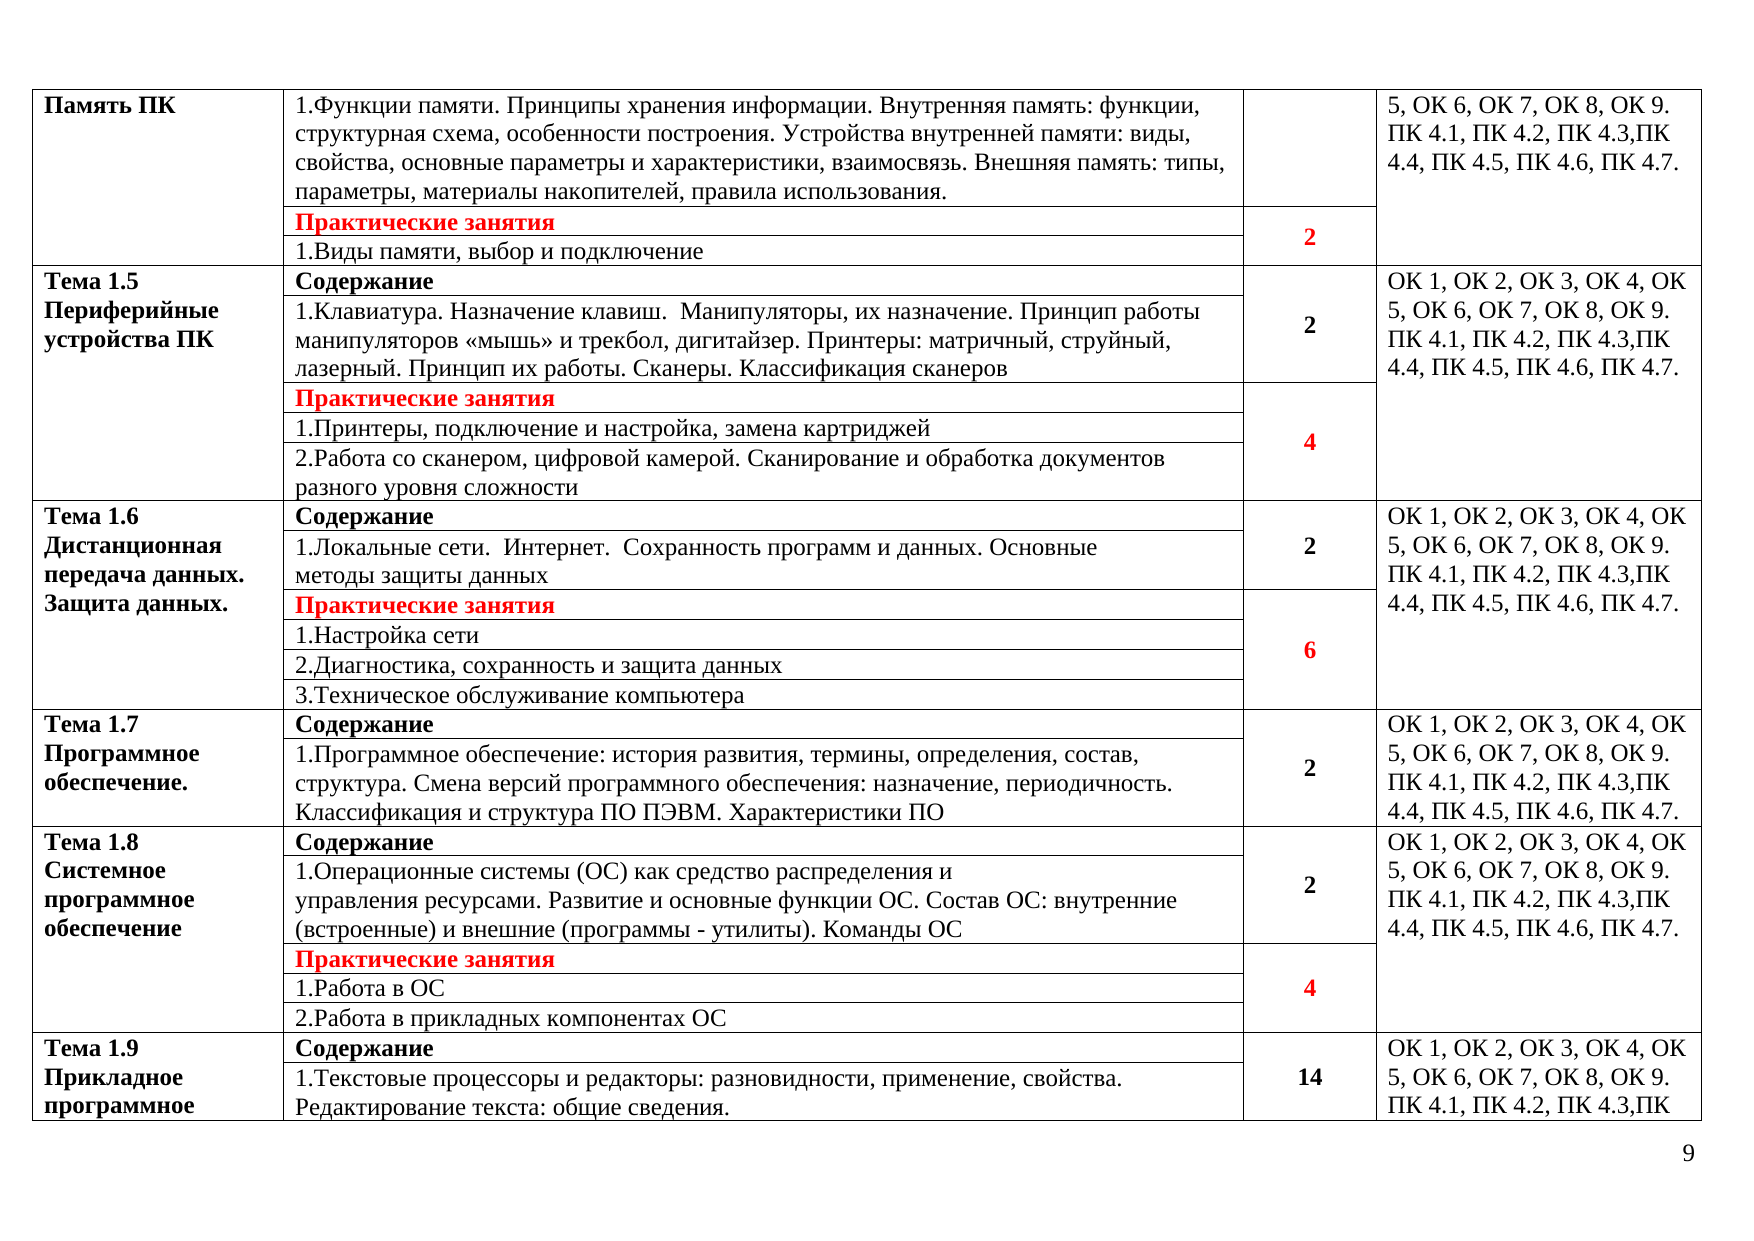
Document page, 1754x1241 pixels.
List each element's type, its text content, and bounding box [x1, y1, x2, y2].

table_cell 1.Локальные сети. Интернет. Сохранность программ и данных. Основные методы защиты данных [284, 531, 1243, 589]
table_cell 1.Текстовые процессоры и редакторы: разновидности, применение, свойства. Редактирование текста: общие сведения. [284, 1063, 1243, 1120]
table_cell ОК 1, ОК 2, ОК 3, ОК 4, ОК 5, ОК 6, ОК 7, ОК 8, ОК 9. ПК 4.1, ПК 4.2, ПК 4.3,ПК 4.4, ПК 4.5, ПК 4.6, ПК 4.7. [1377, 501, 1701, 708]
table_cell 2.Работа со сканером, цифровой камерой. Сканирование и обработка документов разного уровня сложности [284, 443, 1243, 500]
table_cell 2 [1244, 710, 1376, 826]
table_cell Содержание [284, 827, 1243, 855]
table_cell 1.Клавиатура. Назначение клавиш. Манипуляторы, их назначение. Принцип работы манипуляторов «мышь» и трекбол, дигитайзер. Принтеры: матричный, струйный, лазерный. Принцип их работы. Сканеры. Классификация сканеров [284, 296, 1243, 382]
table_cell 2 [1244, 90, 1376, 206]
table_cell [1377, 90, 1701, 265]
table_cell 2 [1244, 501, 1376, 589]
table_cell ОК 1, ОК 2, ОК 3, ОК 4, ОК 5, ОК 6, ОК 7, ОК 8, ОК 9. ПК 4.1, ПК 4.2, ПК 4.3,ПК 4.4, ПК 4.5, ПК 4.6, ПК 4.7. [1377, 1033, 1701, 1120]
table_cell ОК 1, ОК 2, ОК 3, ОК 4, ОК 5, ОК 6, ОК 7, ОК 8, ОК 9. ПК 4.1, ПК 4.2, ПК 4.3,ПК 4.4, ПК 4.5, ПК 4.6, ПК 4.7. [1377, 710, 1701, 826]
table_cell Практические занятия [284, 207, 1243, 235]
table_cell Содержание [284, 501, 1243, 530]
table_cell 3.Техническое обслуживание компьютера [284, 680, 1243, 708]
table_cell 2.Работа в прикладных компонентах ОС [284, 1003, 1243, 1032]
table_cell 1.Работа в ОС [284, 974, 1243, 1002]
table_cell ОК 1, ОК 2, ОК 3, ОК 4, ОК 5, ОК 6, ОК 7, ОК 8, ОК 9. ПК 4.1, ПК 4.2, ПК 4.3,ПК 4.4, ПК 4.5, ПК 4.6, ПК 4.7. [1377, 266, 1701, 500]
table_cell 2 [1244, 266, 1376, 382]
table_cell 4 [1244, 383, 1376, 500]
table_cell 6 [1244, 590, 1376, 708]
table_cell 2.Диагностика, сохранность и защита данных [284, 650, 1243, 679]
table_cell 1.Принтеры, подключение и настройка, замена картриджей [284, 413, 1243, 442]
table_cell 1.Операционные системы (ОС) как средство распределения и управления ресурсами. Развитие и основные функции ОС. Состав ОС: внутренние (встроенные) и внешние (программы - утилиты). Команды ОС [284, 856, 1243, 943]
table_cell Содержание [284, 1033, 1243, 1062]
table_cell Тема 1.9 Прикладное программное обеспечение общего назначения [33, 1033, 283, 1120]
table_cell Тема 1.4 Память ПК [33, 90, 283, 265]
table_cell 2 [1244, 207, 1376, 265]
table_cell 2 [1244, 827, 1376, 943]
table_cell 4 [1244, 944, 1376, 1032]
table_cell 14 [1244, 1033, 1376, 1120]
table_cell Содержание [284, 266, 1243, 295]
table_cell 1.Функции памяти. Принципы хранения информации. Внутренняя память: функции, структурная схема, особенности построения. Устройства внутренней памяти: виды, свойства, основные параметры и характеристики, взаимосвязь. Внешняя память: типы, параметры, материалы накопителей, правила использования. [284, 90, 1243, 206]
table_cell Тема 1.6 Дистанционная передача данных. Защита данных. [33, 501, 283, 708]
table_cell Практические занятия [284, 383, 1243, 412]
table_cell Содержание [284, 710, 1243, 738]
table_cell Тема 1.8 Системное программное обеспечение [33, 827, 283, 1032]
table_cell 1.Программное обеспечение: история развития, термины, определения, состав, структура. Смена версий программного обеспечения: назначение, периодичность. Классификация и структура ПО ПЭВМ. Характеристики ПО [284, 739, 1243, 826]
table_cell Практические занятия [284, 944, 1243, 972]
table_cell Практические занятия [284, 590, 1243, 619]
table_cell 1.Настройка сети [284, 620, 1243, 649]
table_cell Тема 1.5 Периферийные устройства ПК [33, 266, 283, 500]
table_cell Тема 1.7 Программное обеспечение. [33, 710, 283, 826]
table_cell ОК 1, ОК 2, ОК 3, ОК 4, ОК 5, ОК 6, ОК 7, ОК 8, ОК 9. ПК 4.1, ПК 4.2, ПК 4.3,ПК 4.4, ПК 4.5, ПК 4.6, ПК 4.7. [1377, 827, 1701, 1032]
table_cell 1.Виды памяти, выбор и подключение [284, 236, 1243, 265]
